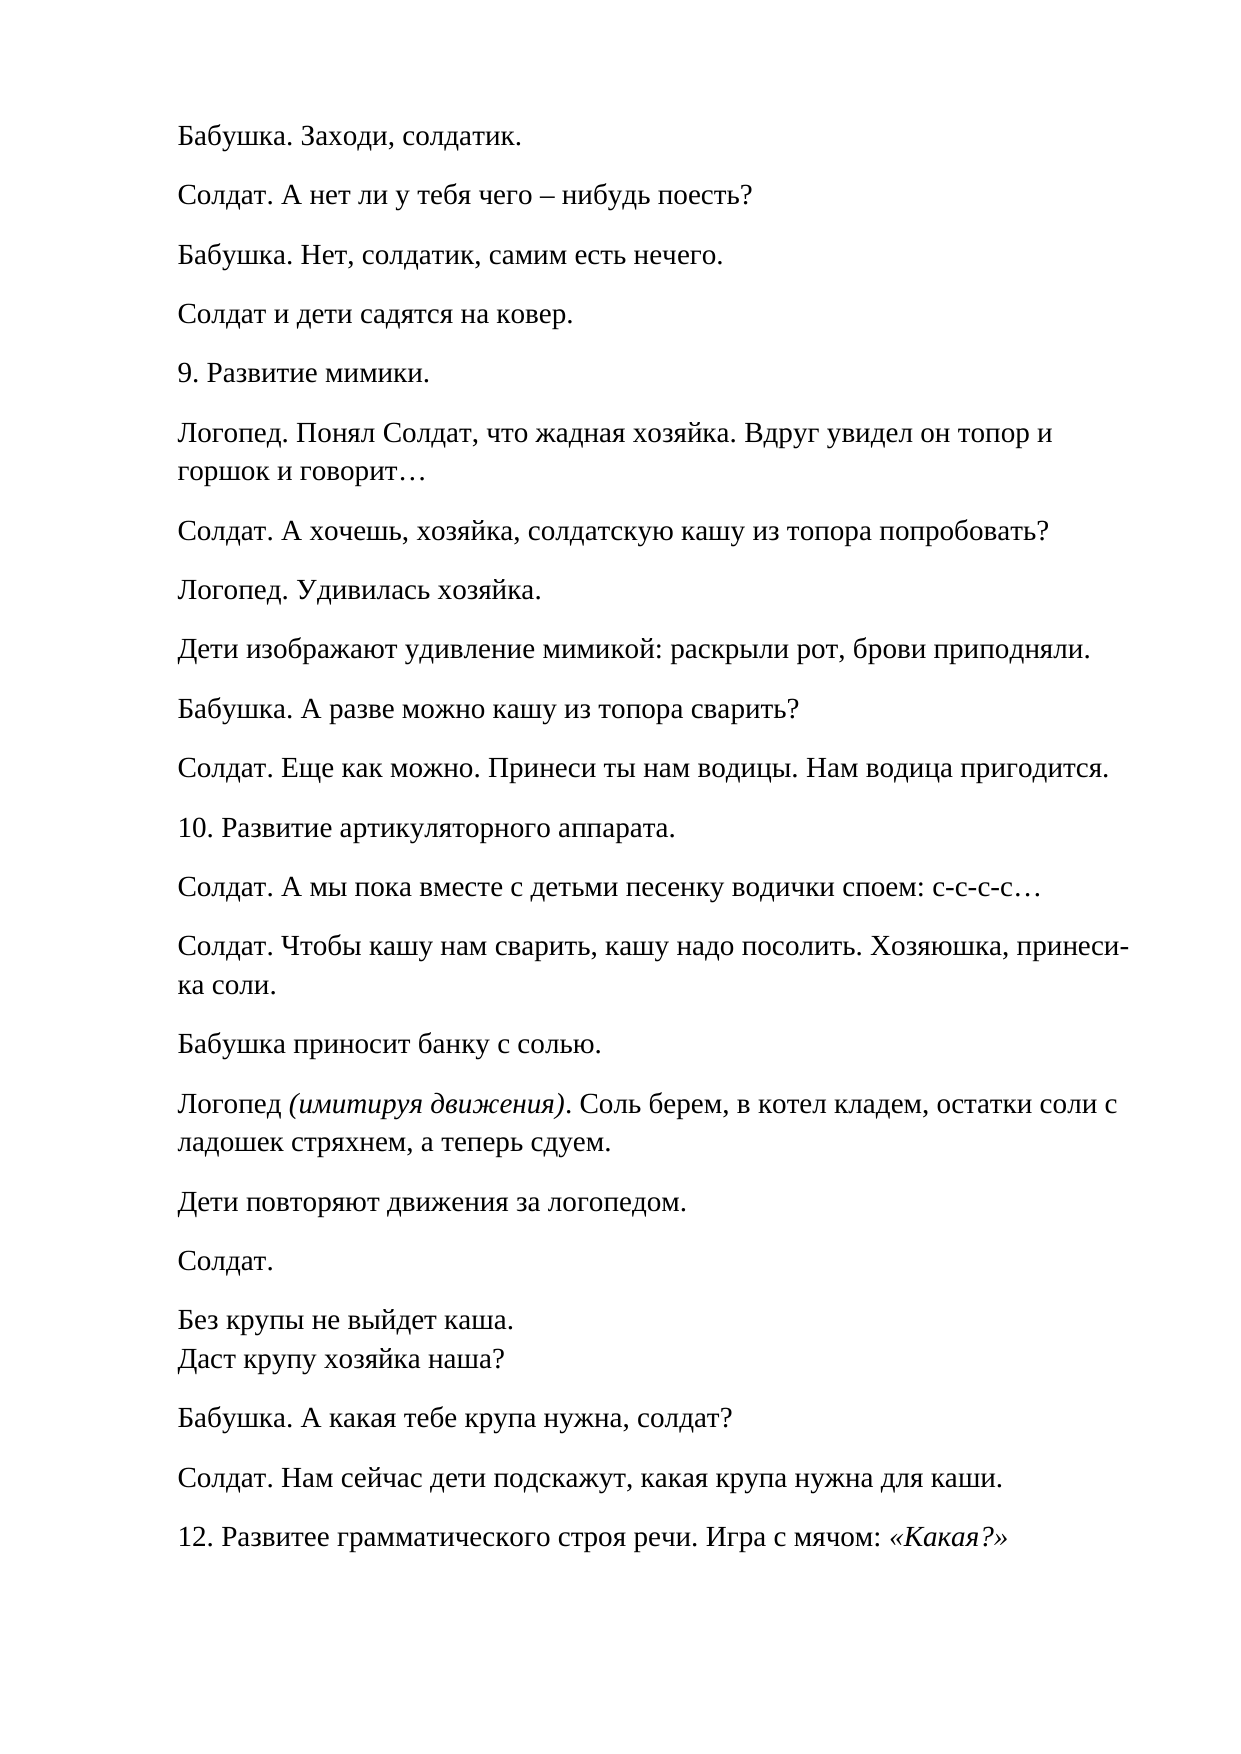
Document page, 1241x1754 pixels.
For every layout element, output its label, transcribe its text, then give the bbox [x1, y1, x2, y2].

text 10. Развитие артикуляторного аппарата. [177, 810, 1152, 843]
text Дети повторяют движения за логопедом. [177, 1184, 1152, 1217]
text Солдат. А хочешь, хозяйка, солдатскую кашу из топора попробовать? [177, 513, 1152, 546]
text Логопед. Понял Солдат, что жадная хозяйка. Вдруг увидел он топор и горшок и говорит… [177, 415, 1152, 487]
text Бабушка приносит банку с солью. [177, 1026, 1152, 1060]
text Бабушка. А какая тебе крупа нужна, солдат? [177, 1400, 1152, 1434]
text Солдат. [177, 1243, 1152, 1277]
text Солдат. А мы пока вместе с детьми песенку водички споем: с-с-с-с… [177, 869, 1152, 903]
text Без крупы не выйдет каша. Даст крупу хозяйка наша? [177, 1302, 1152, 1374]
text Логопед. Удивилась хозяйка. [177, 572, 1152, 606]
text Солдат. Чтобы кашу нам сварить, кашу надо посолить. Хозяюшка, принеси-ка соли. [177, 928, 1152, 1001]
text Солдат и дети садятся на ковер. [177, 296, 1152, 330]
text Дети изображают удивление мимикой: раскрыли рот, брови приподняли. [177, 632, 1152, 665]
text Бабушка. Заходи, солдатик. [177, 118, 1152, 152]
text 12. Развитее грамматического строя речи. Игра с мячом: «Какая?» [177, 1519, 1152, 1553]
text Солдат. Еще как можно. Принеси ты нам водицы. Нам водица пригодится. [177, 750, 1152, 784]
text 9. Развитие мимики. [177, 356, 1152, 389]
text Солдат. Нам сейчас дети подскажут, какая крупа нужна для каши. [177, 1460, 1152, 1493]
text Бабушка. А разве можно кашу из топора сварить? [177, 691, 1152, 724]
text Бабушка. Нет, солдатик, самим есть нечего. [177, 237, 1152, 270]
text Солдат. А нет ли у тебя чего – нибудь поесть? [177, 177, 1152, 211]
text Логопед (имитируя движения). Соль берем, в котел кладем, остатки соли с ладошек стряхнем, а теперь сдуем. [177, 1086, 1152, 1158]
